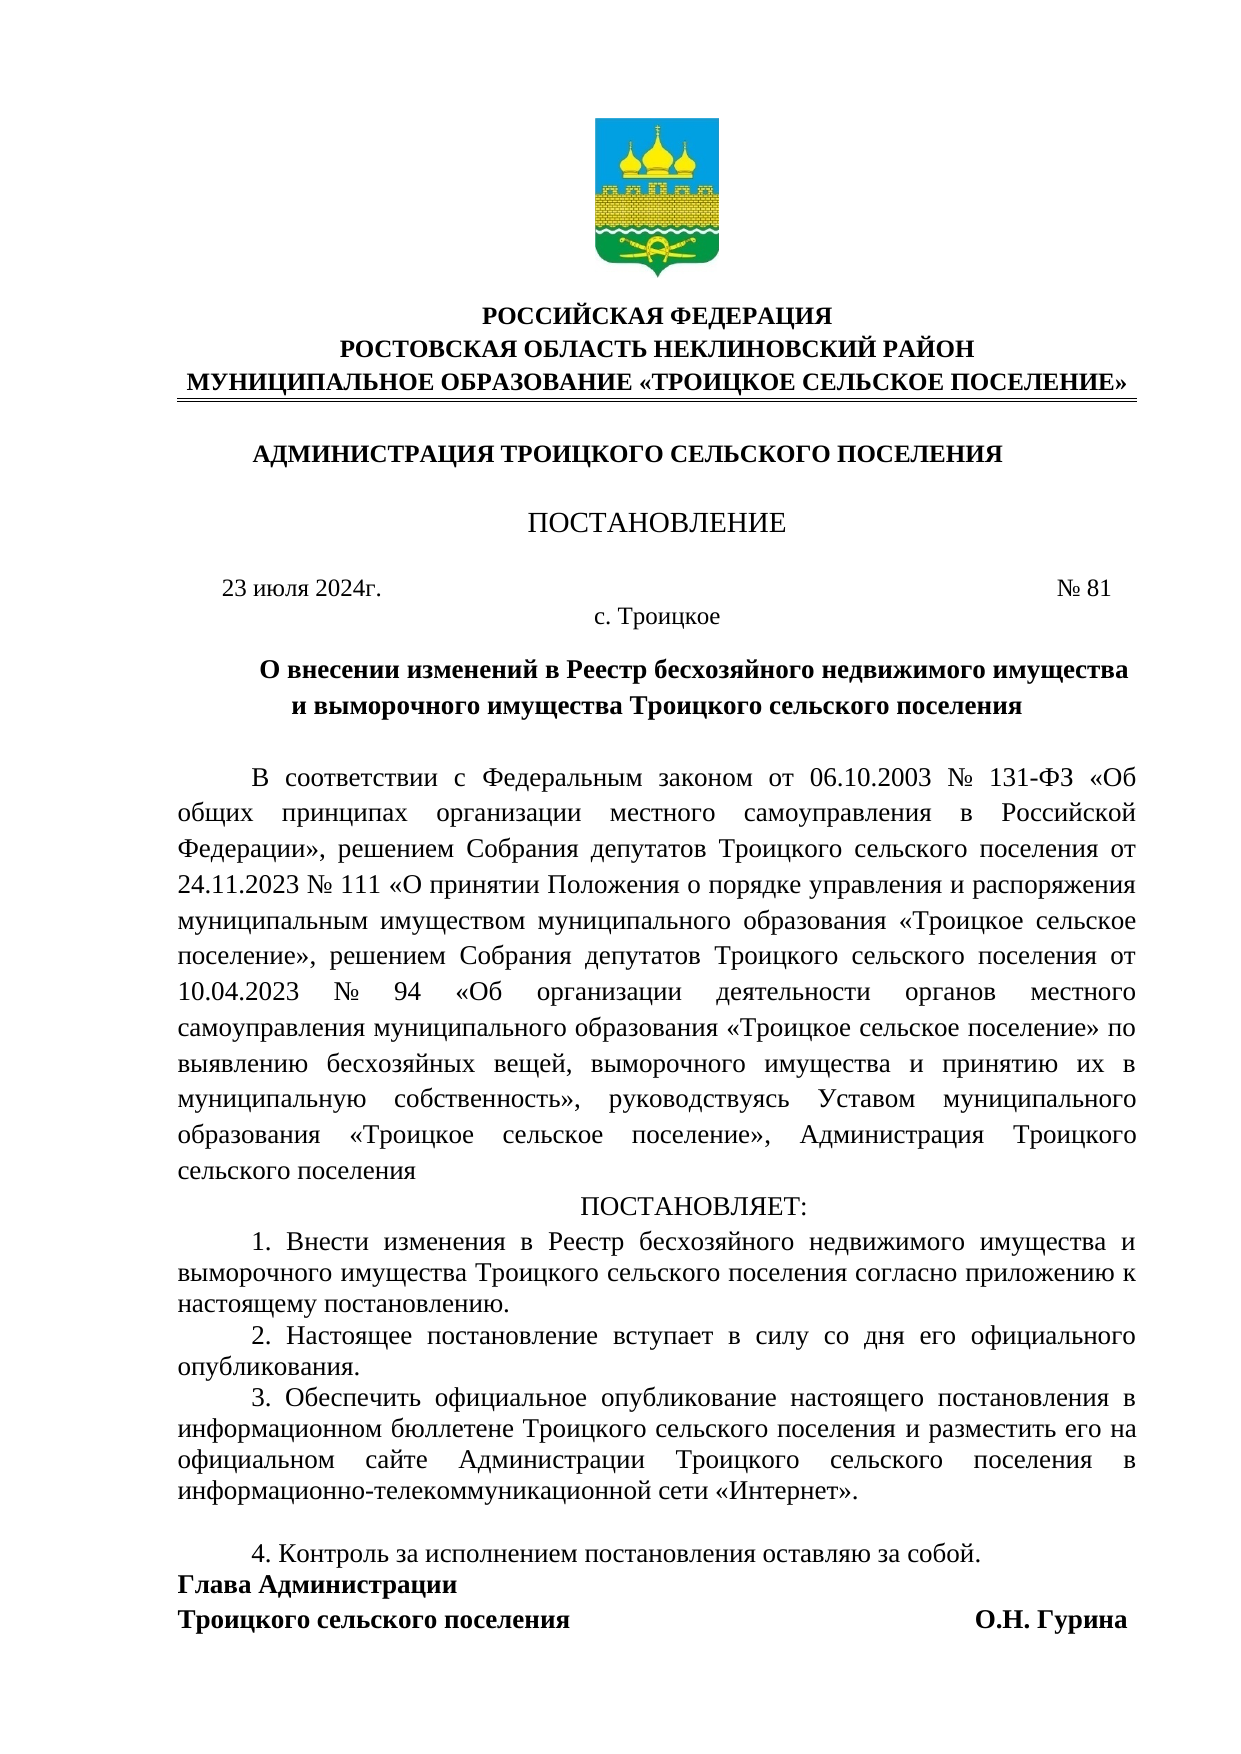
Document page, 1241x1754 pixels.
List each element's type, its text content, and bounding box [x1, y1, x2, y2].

text О внесении изменений в Реестр бесхозяйного недвижимого имущества и выморочного имущества Троицкого сельского поселения [177, 654, 1137, 721]
text АДМИНИСТРАЦИЯ ТРОИЦКОГО СЕЛЬСКОГО ПОСЕЛЕНИЯ [118, 439, 1137, 468]
text МУНИЦИПАЛЬНОЕ ОБРАЗОВАНИЕ «ТРОИЦКОЕ СЕЛЬСКОЕ ПОСЕЛЕНИЕ» [177, 367, 1137, 398]
text 4. Контроль за исполнением постановления оставляю за собой. [177, 1537, 1137, 1568]
text РОССИЙСКАЯ ФЕДЕРАЦИЯ [177, 301, 1137, 329]
text 1. Внести изменения в Реестр бесхозяйного недвижимого имущества и выморочного имущества Троицкого сельского поселения согласно приложению к настоящему постановлению. [177, 1225, 1137, 1319]
text ПОСТАНОВЛЕНИЕ [177, 506, 1137, 539]
text Троицкого сельского поселения О.Н. Гурина [177, 1604, 1137, 1635]
picture [595, 118, 719, 278]
text 2. Настоящее постановление вступает в силу со дня его официального опубликования. [177, 1319, 1137, 1381]
text 23 июля 2024г. № 81 [222, 573, 1137, 601]
text В соответствии с Федеральным законом от 06.10.2003 № 131-ФЗ «Об общих принципах организации местного самоуправления в Российской Федерации», решением Собрания депутатов Троицкого сельского поселения от 24.11.2023 № 111 «О принятии Положения о порядке управления и распоряжения муниципальным имуществом муниципального образования «Троицкое сельское поселение», решением Собрания депутатов Троицкого сельского поселения от 10.04.2023 № 94 «Об организации деятельности органов местного самоуправления муниципального образования «Троицкое сельское поселение» по выявлению бесхозяйных вещей, выморочного имущества и принятию их в муниципальную собственность», руководствуясь Уставом муниципального образования «Троицкое сельское поселение», Администрация Троицкого сельского поселения [177, 761, 1137, 1185]
text ПОСТАНОВЛЯЕТ: [177, 1189, 1137, 1221]
text РОСТОВСКАЯ ОБЛАСТЬ НЕКЛИНОВСКИЙ РАЙОН [177, 334, 1137, 362]
text 3. Обеспечить официальное опубликование настоящего постановления в информационном бюллетене Троицкого сельского поселения и разместить его на официальном сайте Администрации Троицкого сельского поселения в информационно-телекоммуникационной сети «Интернет». [177, 1381, 1137, 1506]
text Глава Администрации [177, 1568, 1137, 1599]
text с. Троицкое [177, 601, 1137, 630]
